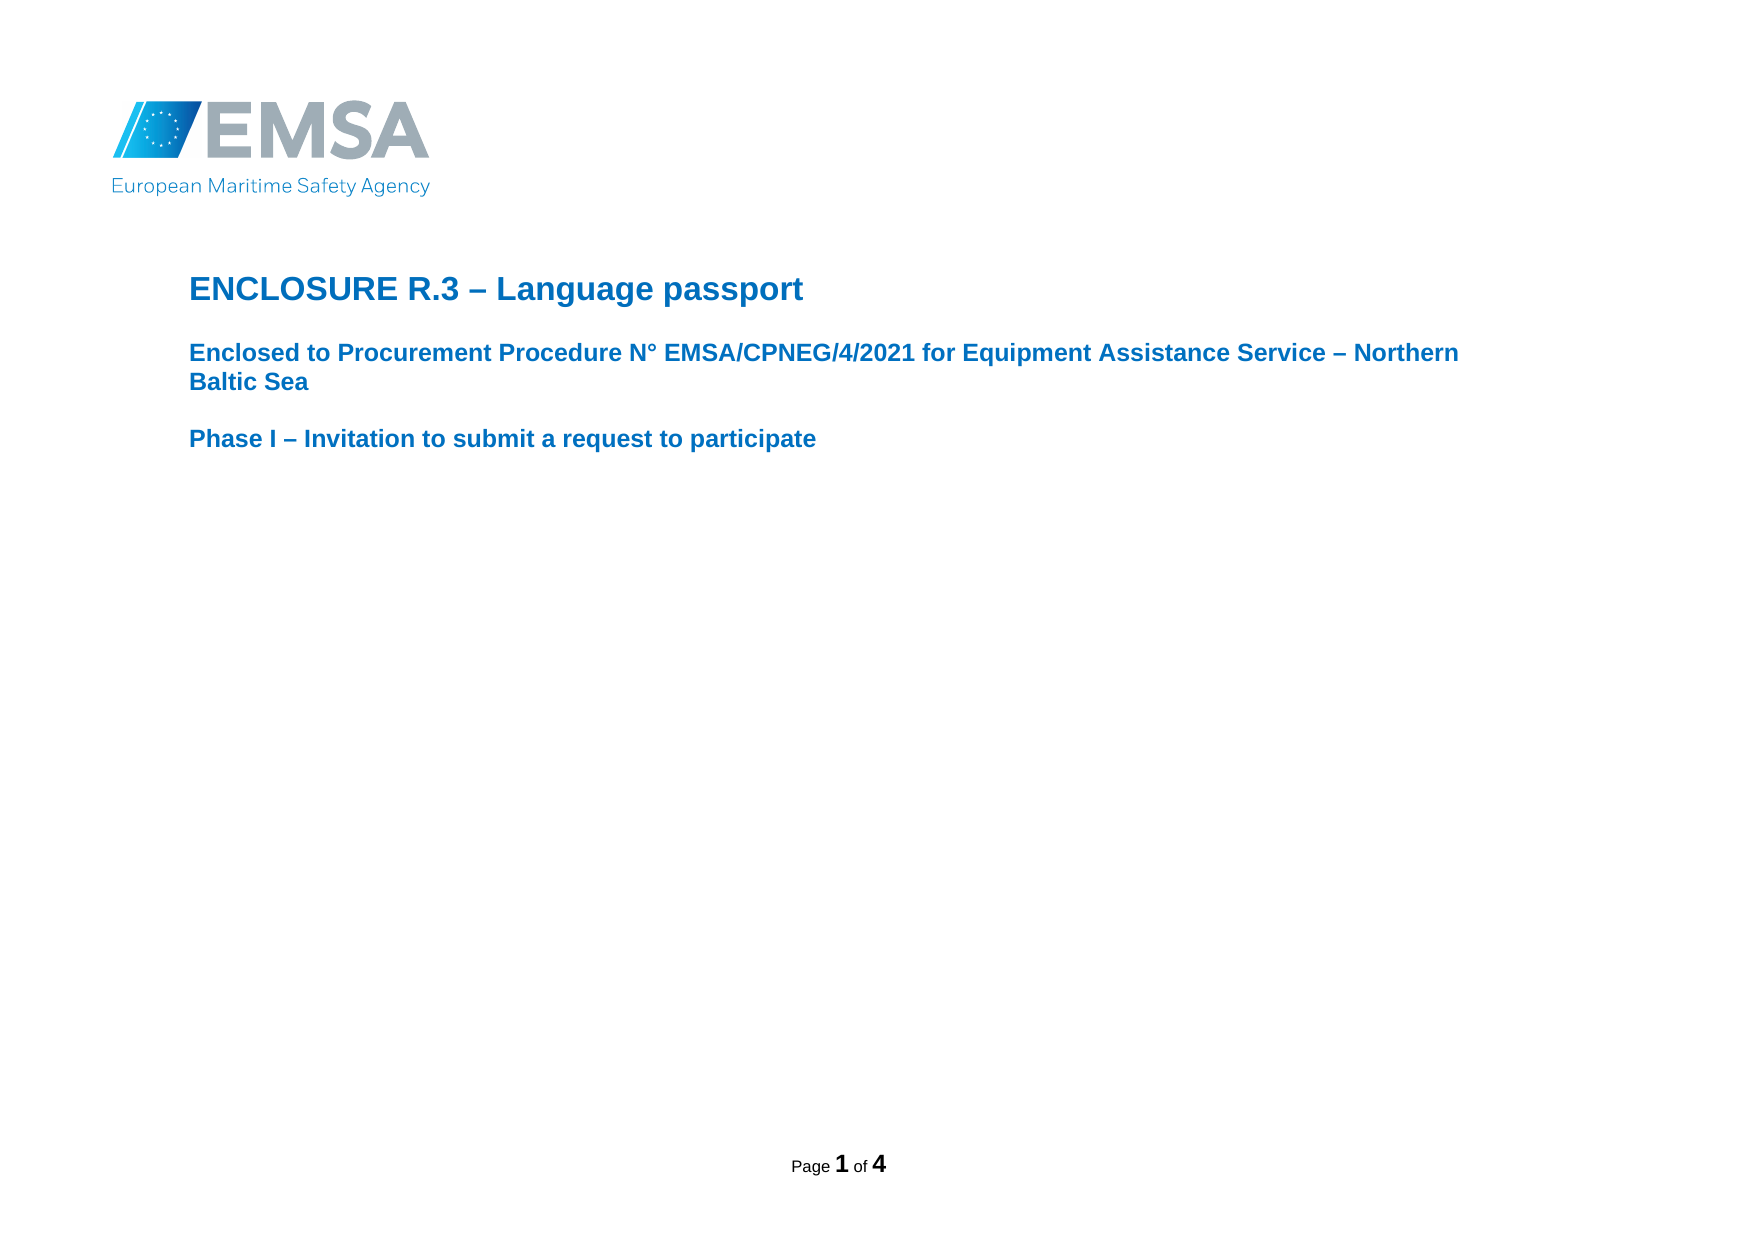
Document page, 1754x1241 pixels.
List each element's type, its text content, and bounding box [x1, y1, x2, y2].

text Phase I – Invitation to submit a request to participate [189, 424, 1488, 453]
subtitle ENCLOSURE R.3 – Language passport [189, 268, 1488, 307]
text Enclosed to Procurement Procedure N° EMSA/CPNEG/4/2021 for Equipment Assistance Service – Northern Baltic Sea [189, 338, 1488, 395]
